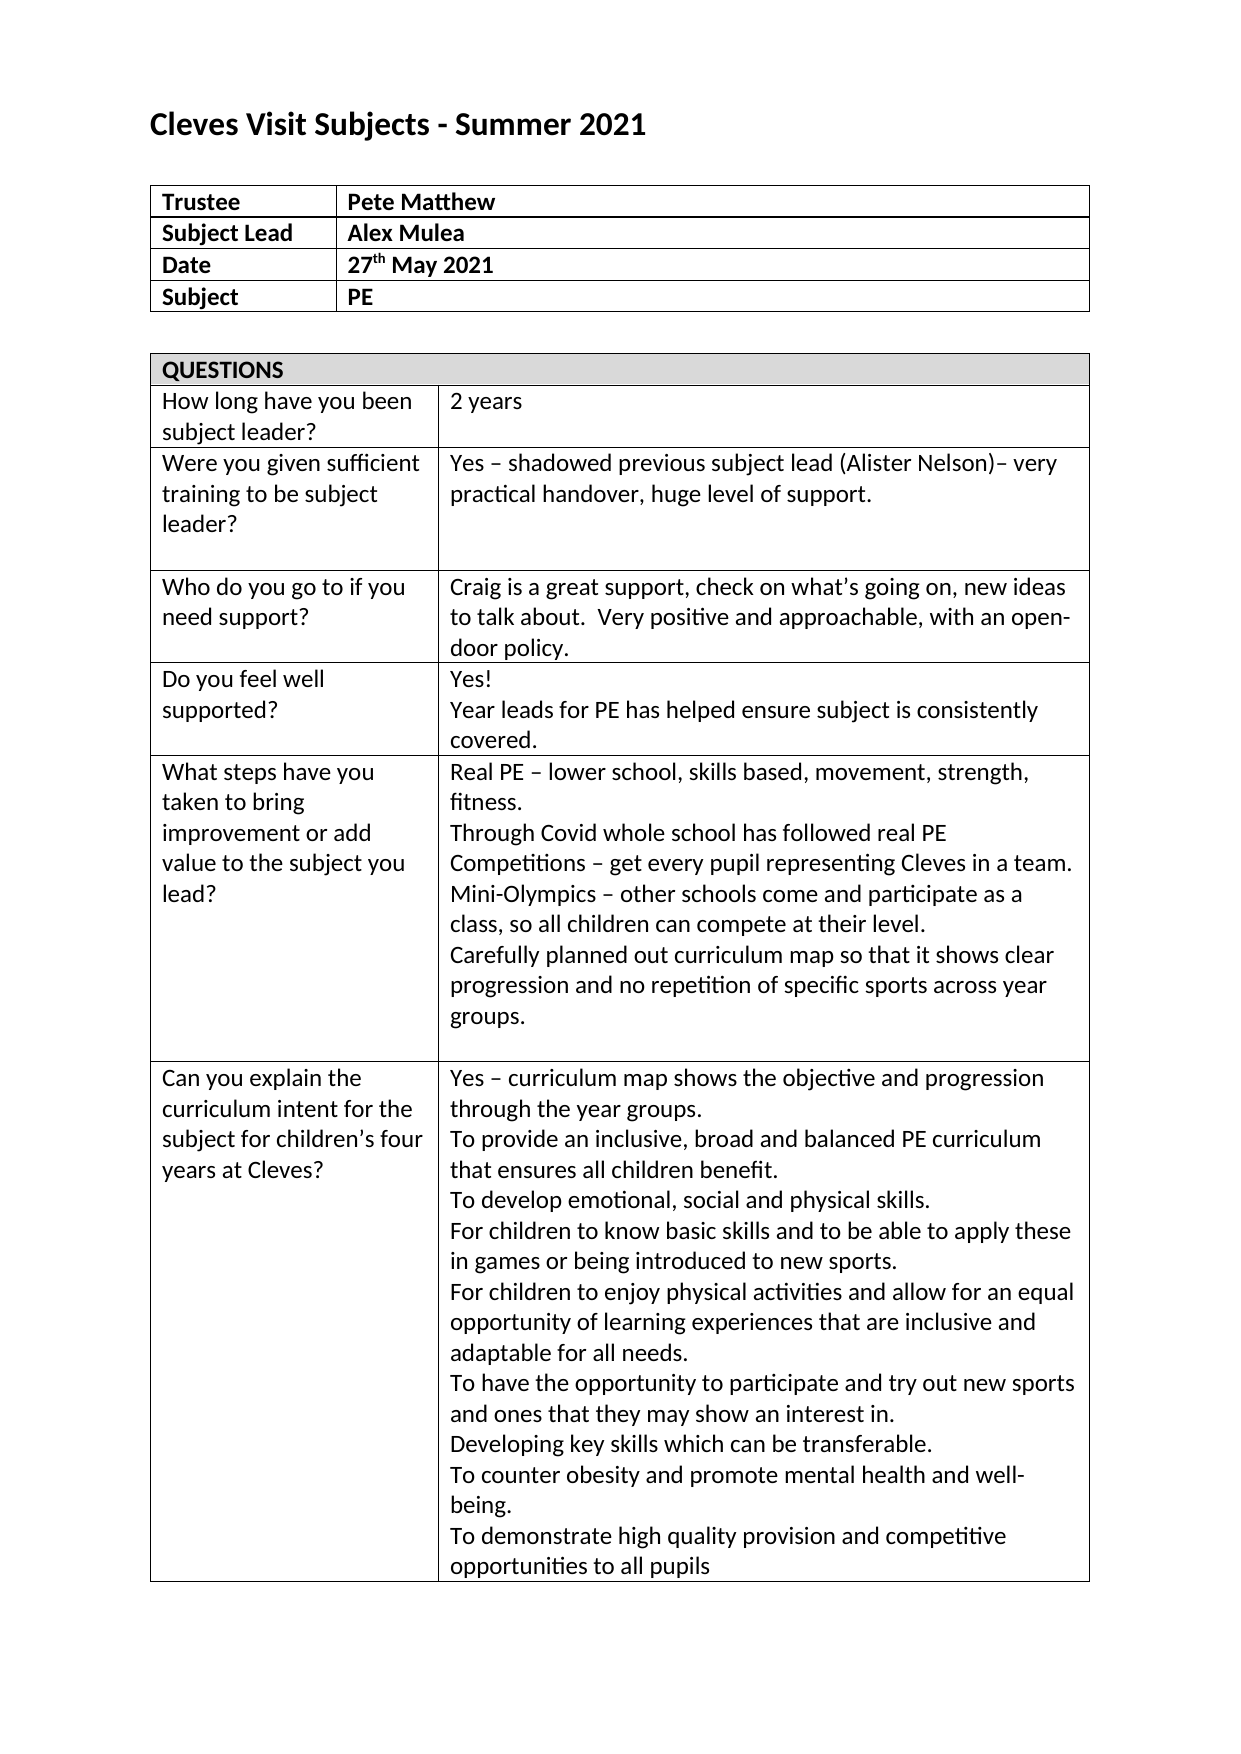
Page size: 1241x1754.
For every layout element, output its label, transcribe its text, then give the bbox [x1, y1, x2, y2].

table_cell Do you feel well supported? [151, 663, 438, 755]
table_cell What steps have you taken to bring improvement or add value to the subject you lead? [151, 756, 438, 1061]
table_cell Real PE – lower school, skills based, movement, strength, fitness. Through Covid whole school has followed real PE Competitions – get every pupil representing Cleves in a team. Mini-Olympics – other schools come and participate as a class, so all children can compete at their level. Carefully planned out curriculum map so that it shows clear progression and no repetition of specific sports across year groups. [439, 756, 1089, 1061]
table_cell Craig is a great support, check on what’s going on, new ideas to talk about. Very positive and approachable, with an open-door policy. [439, 571, 1089, 662]
table_cell Subject [151, 281, 336, 311]
table_header QUESTIONS [151, 354, 1089, 384]
table_cell Yes – curriculum map shows the objective and progression through the year groups. To provide an inclusive, broad and balanced PE curriculum that ensures all children benefit. To develop emotional, social and physical skills. For children to know basic skills and to be able to apply these in games or being introduced to new sports. For children to enjoy physical activities and allow for an equal opportunity of learning experiences that are inclusive and adaptable for all needs. To have the opportunity to participate and try out new sports and ones that they may show an interest in. Developing key skills which can be transferable. To counter obesity and promote mental health and well-being. To demonstrate high quality provision and competitive opportunities to all pupils [439, 1062, 1089, 1581]
table_cell Who do you go to if you need support? [151, 571, 438, 662]
table_header Pete Matthew [337, 186, 1089, 216]
table_cell Subject Lead [151, 218, 336, 248]
table_cell 2 years [439, 386, 1089, 447]
table_cell Alex Mulea [337, 218, 1089, 248]
text Cleves Visit Subjects - Summer 2021 [150, 103, 1090, 144]
table_cell How long have you been subject leader? [151, 386, 438, 447]
table_cell Were you given sufficient training to be subject leader? [151, 448, 438, 570]
table_cell 27th May 2021 [337, 249, 1089, 279]
table_cell PE [337, 281, 1089, 311]
table_cell Yes – shadowed previous subject lead (Alister Nelson)– very practical handover, huge level of support. [439, 448, 1089, 570]
table_cell Can you explain the curriculum intent for the subject for children’s four years at Cleves? [151, 1062, 438, 1581]
table_cell Date [151, 249, 336, 279]
table_cell Yes! Year leads for PE has helped ensure subject is consistently covered. [439, 663, 1089, 755]
table_header Trustee [151, 186, 336, 216]
